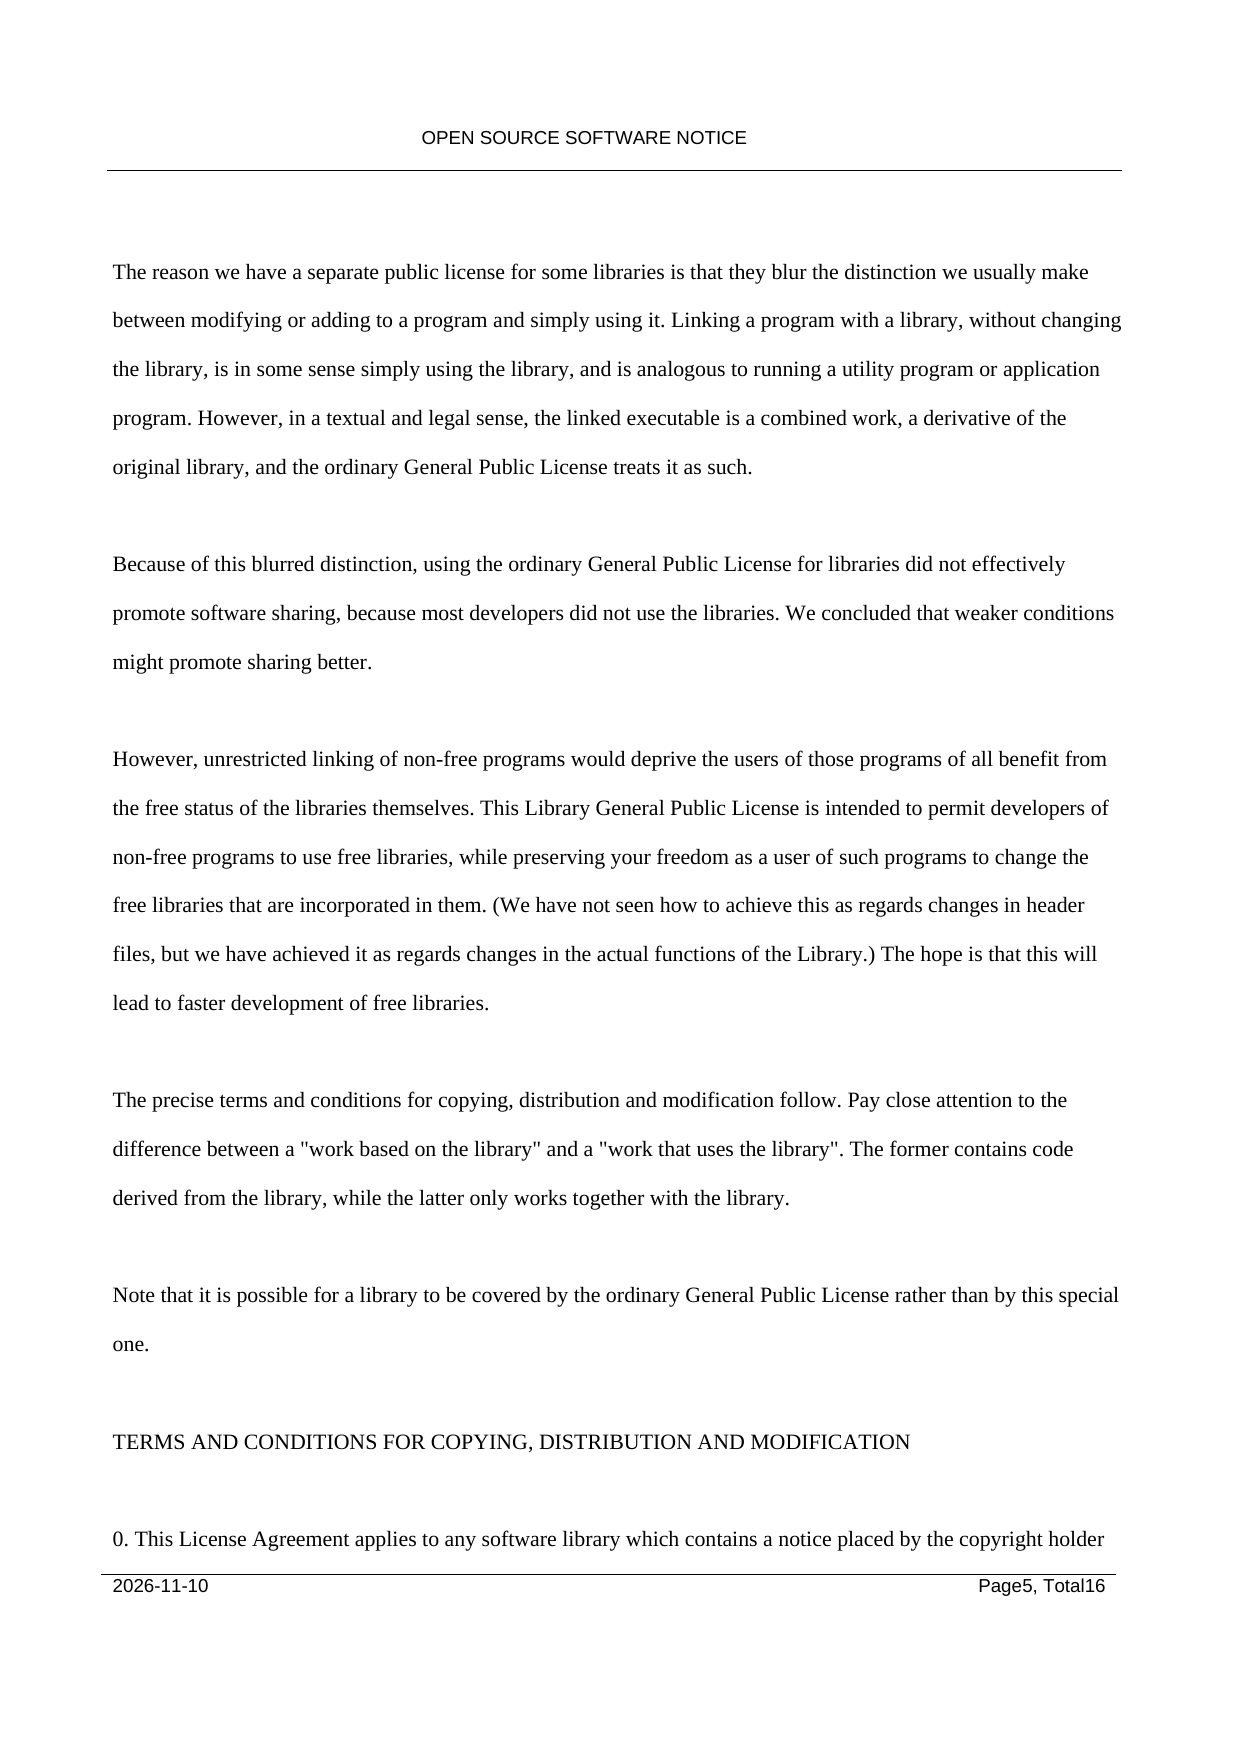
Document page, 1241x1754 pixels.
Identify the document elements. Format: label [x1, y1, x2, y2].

text [112, 206, 1128, 1555]
